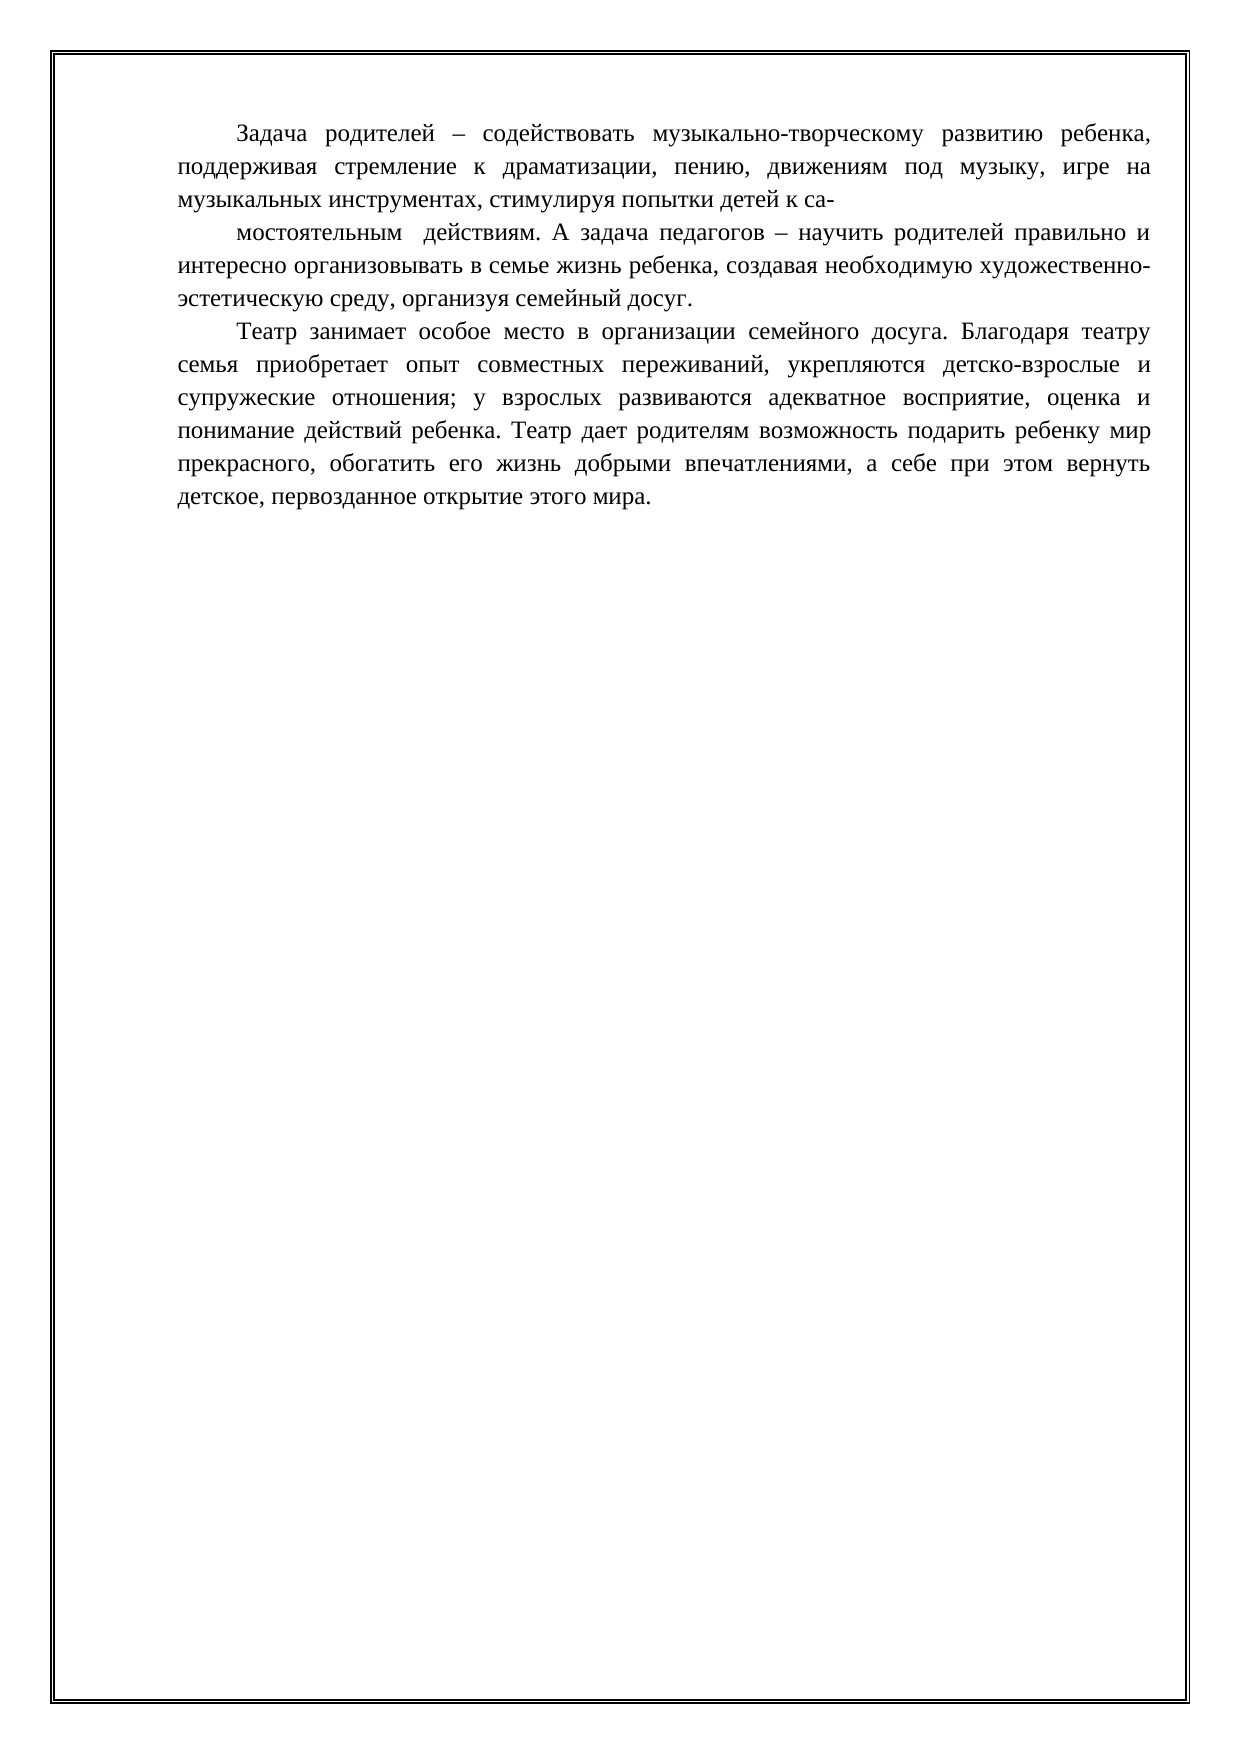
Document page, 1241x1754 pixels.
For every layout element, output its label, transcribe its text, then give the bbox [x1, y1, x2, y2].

text Театр занимает особое место в организации семейного досуга. Благодаря театру семья приобретает опыт совместных переживаний, укрепляются детско-взрослые и супружеские отношения; у взрослых развиваются адекватное восприятие, оценка и понимание действий ребенка. Театр дает родителям возможность подарить ребенку мир прекрасного, обогатить его жизнь добрыми впечатлениями, а себе при этом вернуть детское, первозданное открытие этого мира. [177, 316, 1152, 510]
text Задача родителей – содействовать музыкально-творческому развитию ребенка, поддерживая стремление к драматизации, пению, движениям под музыку, игре на музыкальных инструментах, стимулируя попытки детей к са- [177, 118, 1152, 213]
text мостоятельным действиям. А задача педагогов – научить родителей правильно и интересно организовывать в семье жизнь ребенка, создавая необходимую художественно-эстетическую среду, организуя семейный досуг. [177, 217, 1152, 312]
